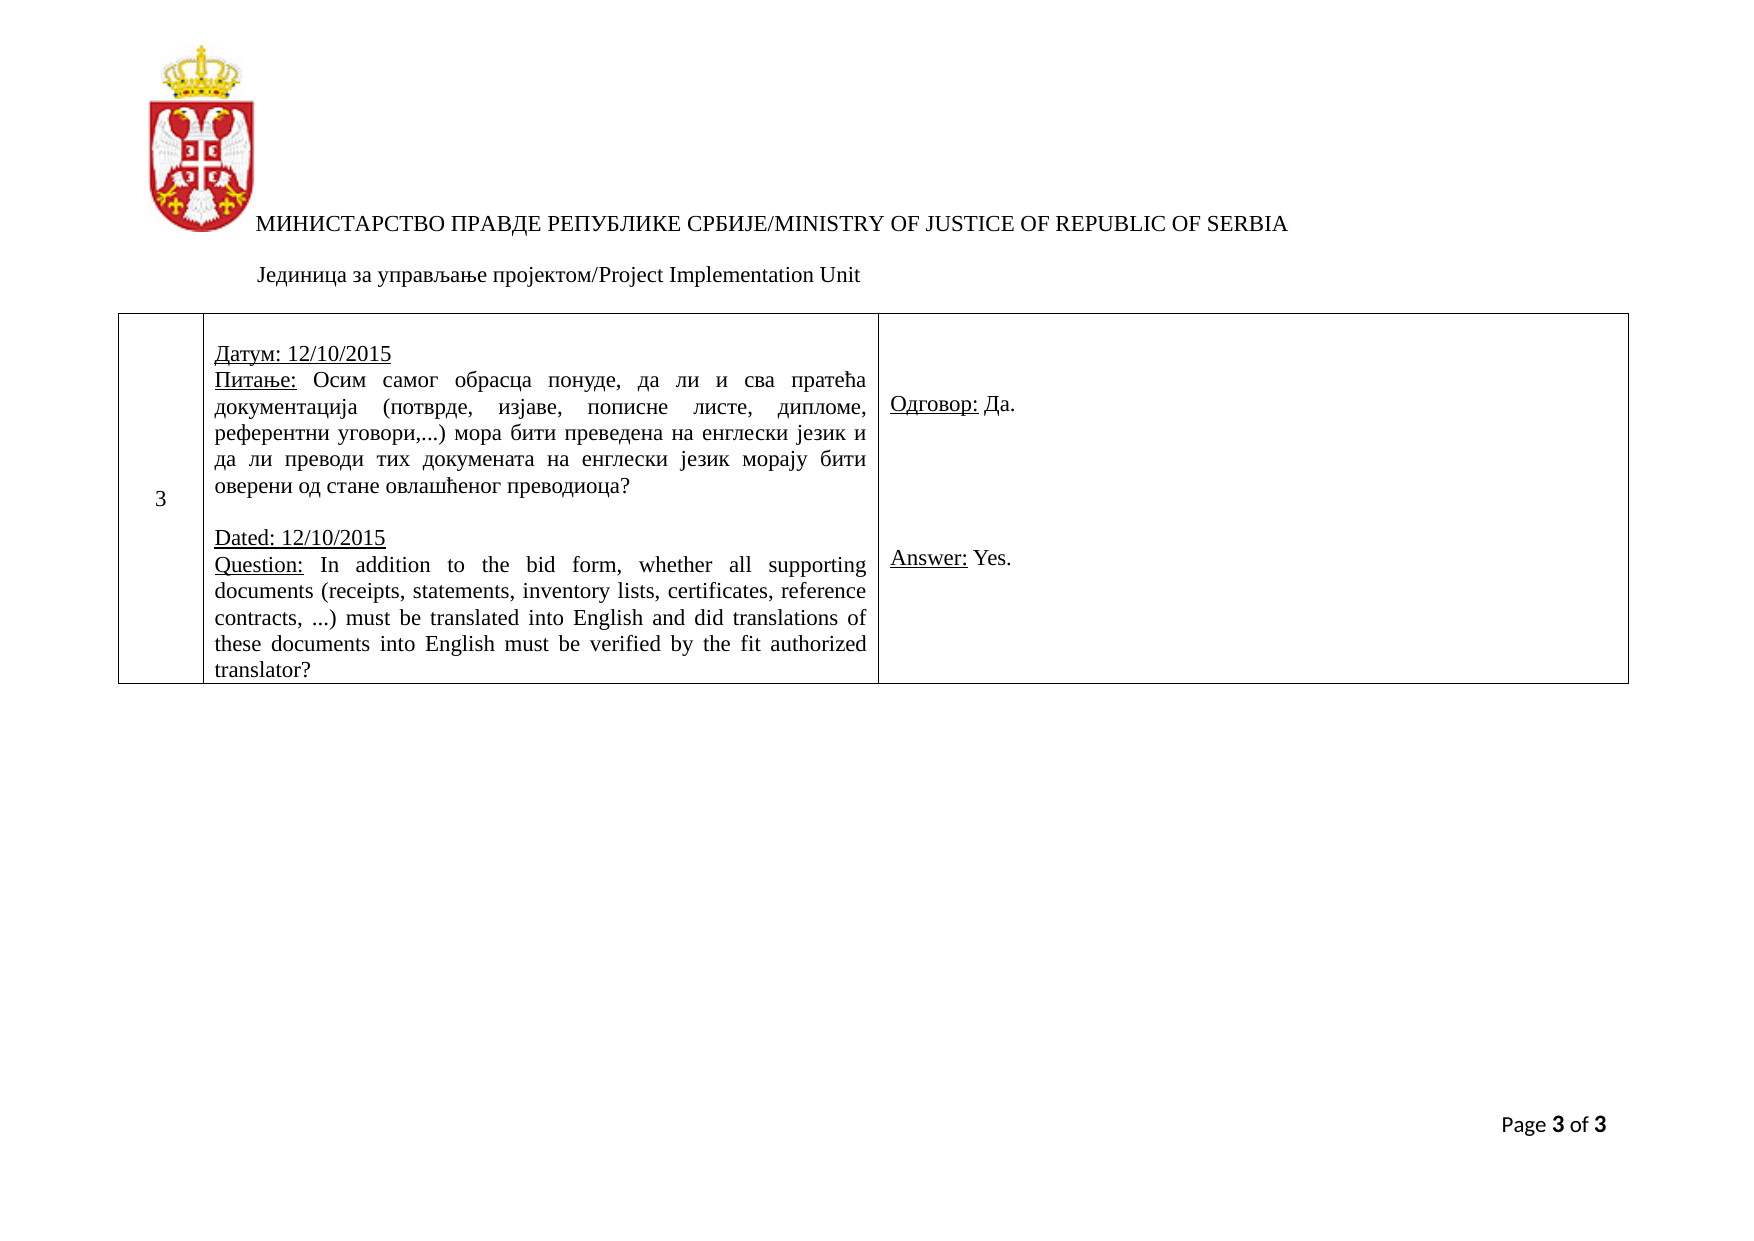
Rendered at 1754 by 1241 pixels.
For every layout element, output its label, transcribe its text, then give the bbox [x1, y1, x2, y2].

picture [147, 44, 256, 232]
table_cell Одговор: Да. Answer: Yes. [879, 314, 1628, 683]
table_cell Датум: 12/10/2015 Питање: Осим самог обрасца понуде, да ли и сва пратећа документација (потврде, изјаве, пописне листе, дипломе, референтни уговори,...) мора бити преведена на енглески језик и да ли преводи тих докумената на енглески језик морају бити оверени од стане овлашћеног преводиоца? Dated: 12/10/2015 Question: In addition to the bid form, whether all supporting documents (receipts, statements, inventory lists, certificates, reference contracts, ...) must be translated into English and did translations of these documents into English must be verified by the fit authorized translator? [204, 314, 878, 683]
table_cell 3 [119, 314, 203, 683]
